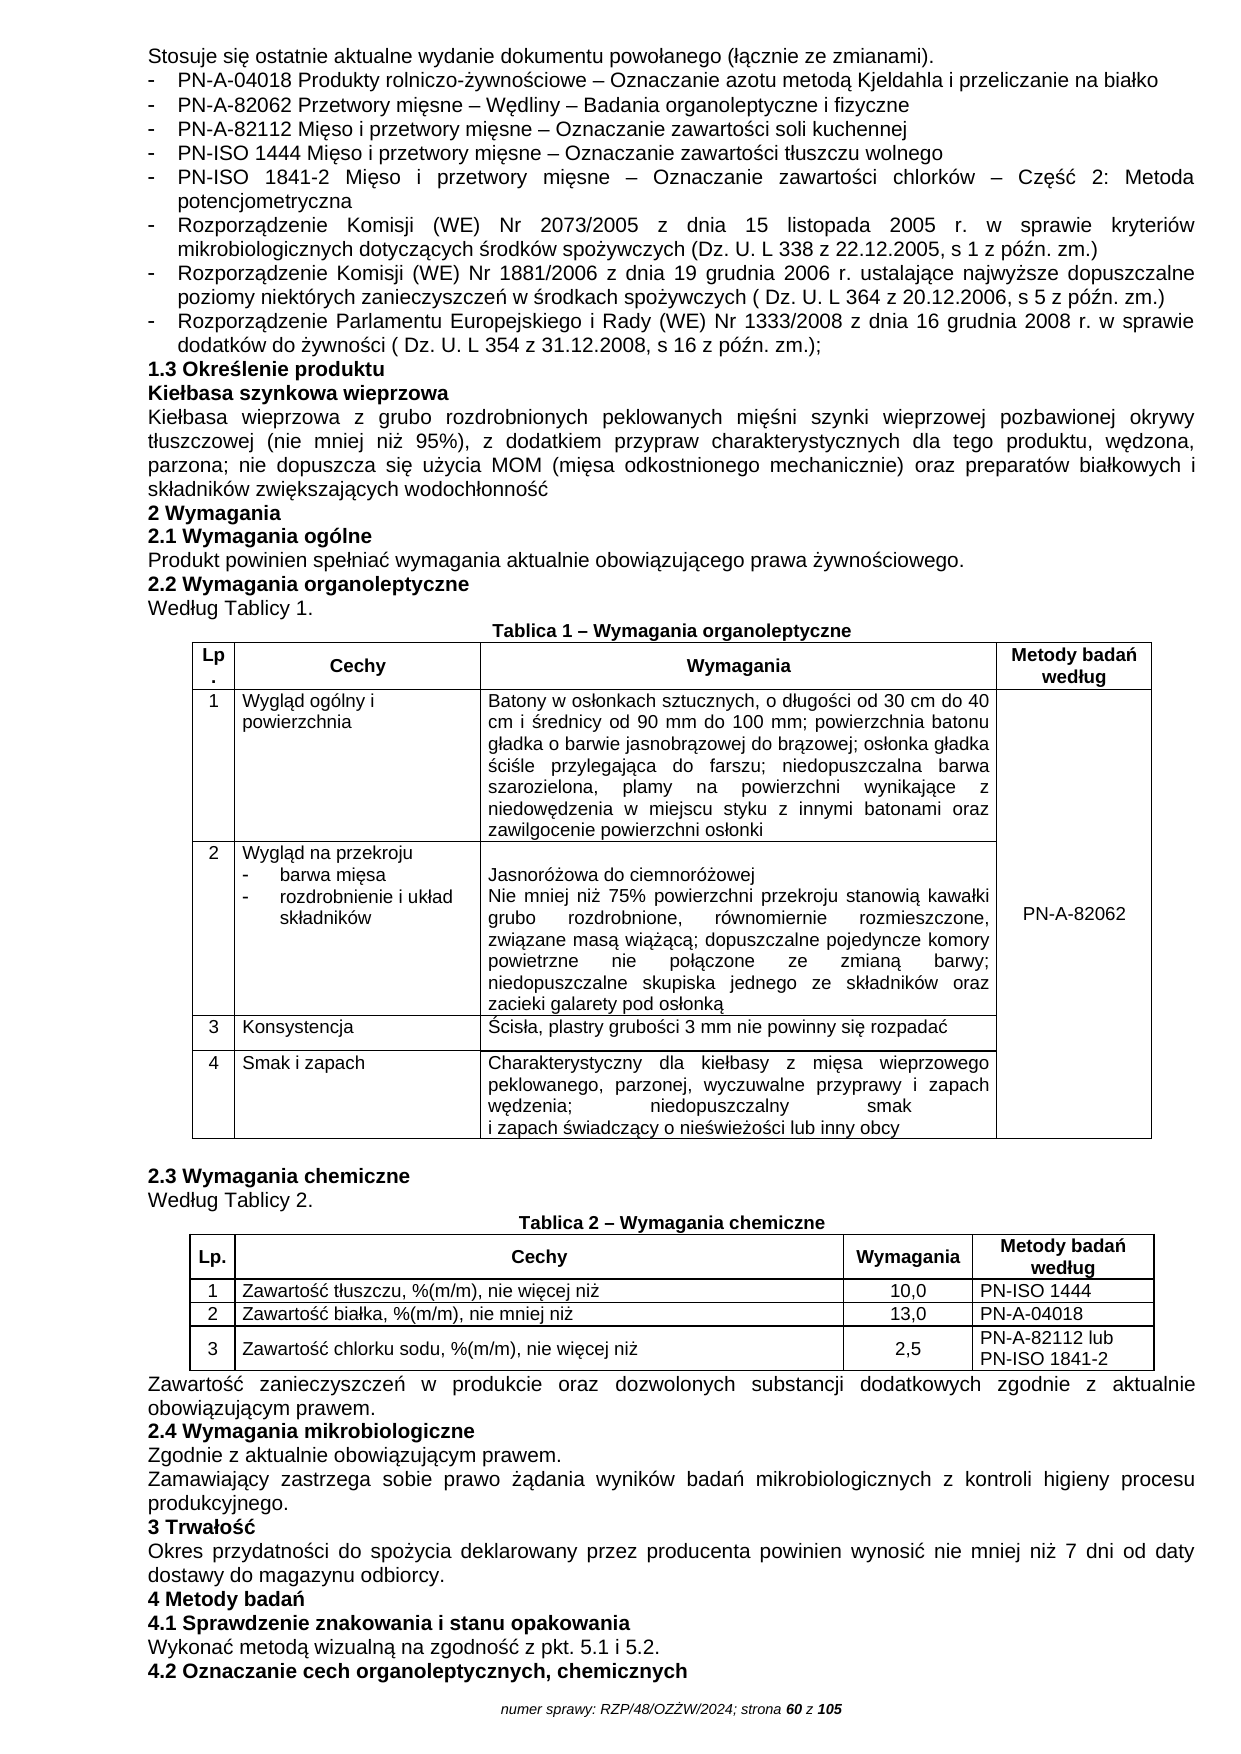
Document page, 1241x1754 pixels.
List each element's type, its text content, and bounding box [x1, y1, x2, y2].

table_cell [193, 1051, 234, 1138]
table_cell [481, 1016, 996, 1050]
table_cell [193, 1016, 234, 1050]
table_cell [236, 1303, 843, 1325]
text Okres przydatności do spożycia deklarowany przez producenta powinien wynosić nie mniej niż 7 dni od daty dostawy do magazynu odbiorcy. [148, 1539, 1196, 1587]
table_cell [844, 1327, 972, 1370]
text Produkt powinien spełniać wymagania aktualnie obowiązującego prawa żywnościowego. [148, 548, 1196, 572]
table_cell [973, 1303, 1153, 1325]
text 2.1 Wymagania ogólne [148, 524, 1196, 548]
text Według Tablicy 2. [148, 1188, 1196, 1212]
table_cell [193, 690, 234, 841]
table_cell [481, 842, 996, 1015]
list PN-ISO 1444 Mięso i przetwory mięsne – Oznaczanie zawartości tłuszczu wolnego [148, 141, 1196, 164]
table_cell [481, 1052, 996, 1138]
text 3 Trwałość [148, 1515, 1196, 1539]
text Kiełbasa wieprzowa z grubo rozdrobnionych peklowanych mięśni szynki wieprzowej pozbawionej okrywy tłuszczowej (nie mniej niż 95%), z dodatkiem przypraw charakterystycznych dla tego produktu, wędzona, parzona; nie dopuszcza się użycia MOM (mięsa odkostnionego mechanicznie) oraz preparatów białkowych i składników zwiększających wodochłonność [148, 404, 1196, 500]
text Tablica 1 – Wymagania organoleptyczne [148, 620, 1196, 642]
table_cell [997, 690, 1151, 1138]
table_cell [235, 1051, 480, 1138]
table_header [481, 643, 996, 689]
list Rozporządzenie Komisji (WE) Nr 1881/2006 z dnia 19 grudnia 2006 r. ustalające najwyższe dopuszczalne poziomy niektórych zanieczyszczeń w środkach spożywczych ( Dz. U. L 364 z 20.12.2006, s 5 z późn. zm.) [148, 261, 1196, 309]
list PN-ISO 1841-2 Mięso i przetwory mięsne – Oznaczanie zawartości chlorków – Część 2: Metoda potencjometryczna [148, 164, 1196, 213]
text 4.1 Sprawdzenie znakowania i stanu opakowania [148, 1611, 1196, 1635]
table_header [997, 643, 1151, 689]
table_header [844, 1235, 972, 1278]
text Wykonać metodą wizualną na zgodność z pkt. 5.1 i 5.2. [148, 1635, 1196, 1659]
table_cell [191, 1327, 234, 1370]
text 2 Wymagania [148, 500, 1196, 524]
text Według Tablicy 1. [148, 596, 1196, 620]
text 2.3 Wymagania chemiczne [148, 1164, 1196, 1188]
list Rozporządzenie Komisji (WE) Nr 2073/2005 z dnia 15 listopada 2005 r. w sprawie kryteriów mikrobiologicznych dotyczących środków spożywczych (Dz. U. L 338 z 22.12.2005, s 1 z późn. zm.) [148, 213, 1196, 261]
text 1.3 Określenie produktu [148, 357, 1196, 381]
text Zawartość zanieczyszczeń w produkcie oraz dozwolonych substancji dodatkowych zgodnie z aktualnie obowiązującym prawem. [148, 1371, 1196, 1419]
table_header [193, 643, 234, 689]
text 2.4 Wymagania mikrobiologiczne [148, 1419, 1196, 1443]
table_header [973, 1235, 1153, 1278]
text 2.2 Wymagania organoleptyczne [148, 572, 1196, 596]
text Zamawiający zastrzega sobie prawo żądania wyników badań mikrobiologicznych z kontroli higieny procesu produkcyjnego. [148, 1467, 1196, 1515]
text 4 Metody badań [148, 1587, 1196, 1611]
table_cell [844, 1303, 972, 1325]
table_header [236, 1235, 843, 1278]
text Tablica 2 – Wymagania chemiczne [148, 1212, 1196, 1233]
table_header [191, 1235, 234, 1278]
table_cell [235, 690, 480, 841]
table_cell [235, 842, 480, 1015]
text 4.2 Oznaczanie cech organoleptycznych, chemicznych [148, 1659, 1196, 1683]
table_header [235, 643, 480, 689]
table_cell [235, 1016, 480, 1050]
text Zgodnie z aktualnie obowiązującym prawem. [148, 1443, 1196, 1467]
list PN-A-82112 Mięso i przetwory mięsne – Oznaczanie zawartości soli kuchennej [148, 116, 1196, 141]
list PN-A-04018 Produkty rolniczo-żywnościowe – Oznaczanie azotu metodą Kjeldahla i przeliczanie na białko [148, 68, 1196, 92]
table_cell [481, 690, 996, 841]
list Rozporządzenie Parlamentu Europejskiego i Rady (WE) Nr 1333/2008 z dnia 16 grudnia 2008 r. w sprawie dodatków do żywności ( Dz. U. L 354 z 31.12.2008, s 16 z późn. zm.); [148, 309, 1196, 357]
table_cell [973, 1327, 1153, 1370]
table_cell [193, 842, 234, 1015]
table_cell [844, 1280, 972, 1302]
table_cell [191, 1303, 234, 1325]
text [148, 44, 1196, 68]
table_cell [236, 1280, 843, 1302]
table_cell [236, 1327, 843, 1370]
text Kiełbasa szynkowa wieprzowa [148, 381, 1196, 404]
list PN-A-82062 Przetwory mięsne – Wędliny – Badania organoleptyczne i fizyczne [148, 92, 1196, 116]
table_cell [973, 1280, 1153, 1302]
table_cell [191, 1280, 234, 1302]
